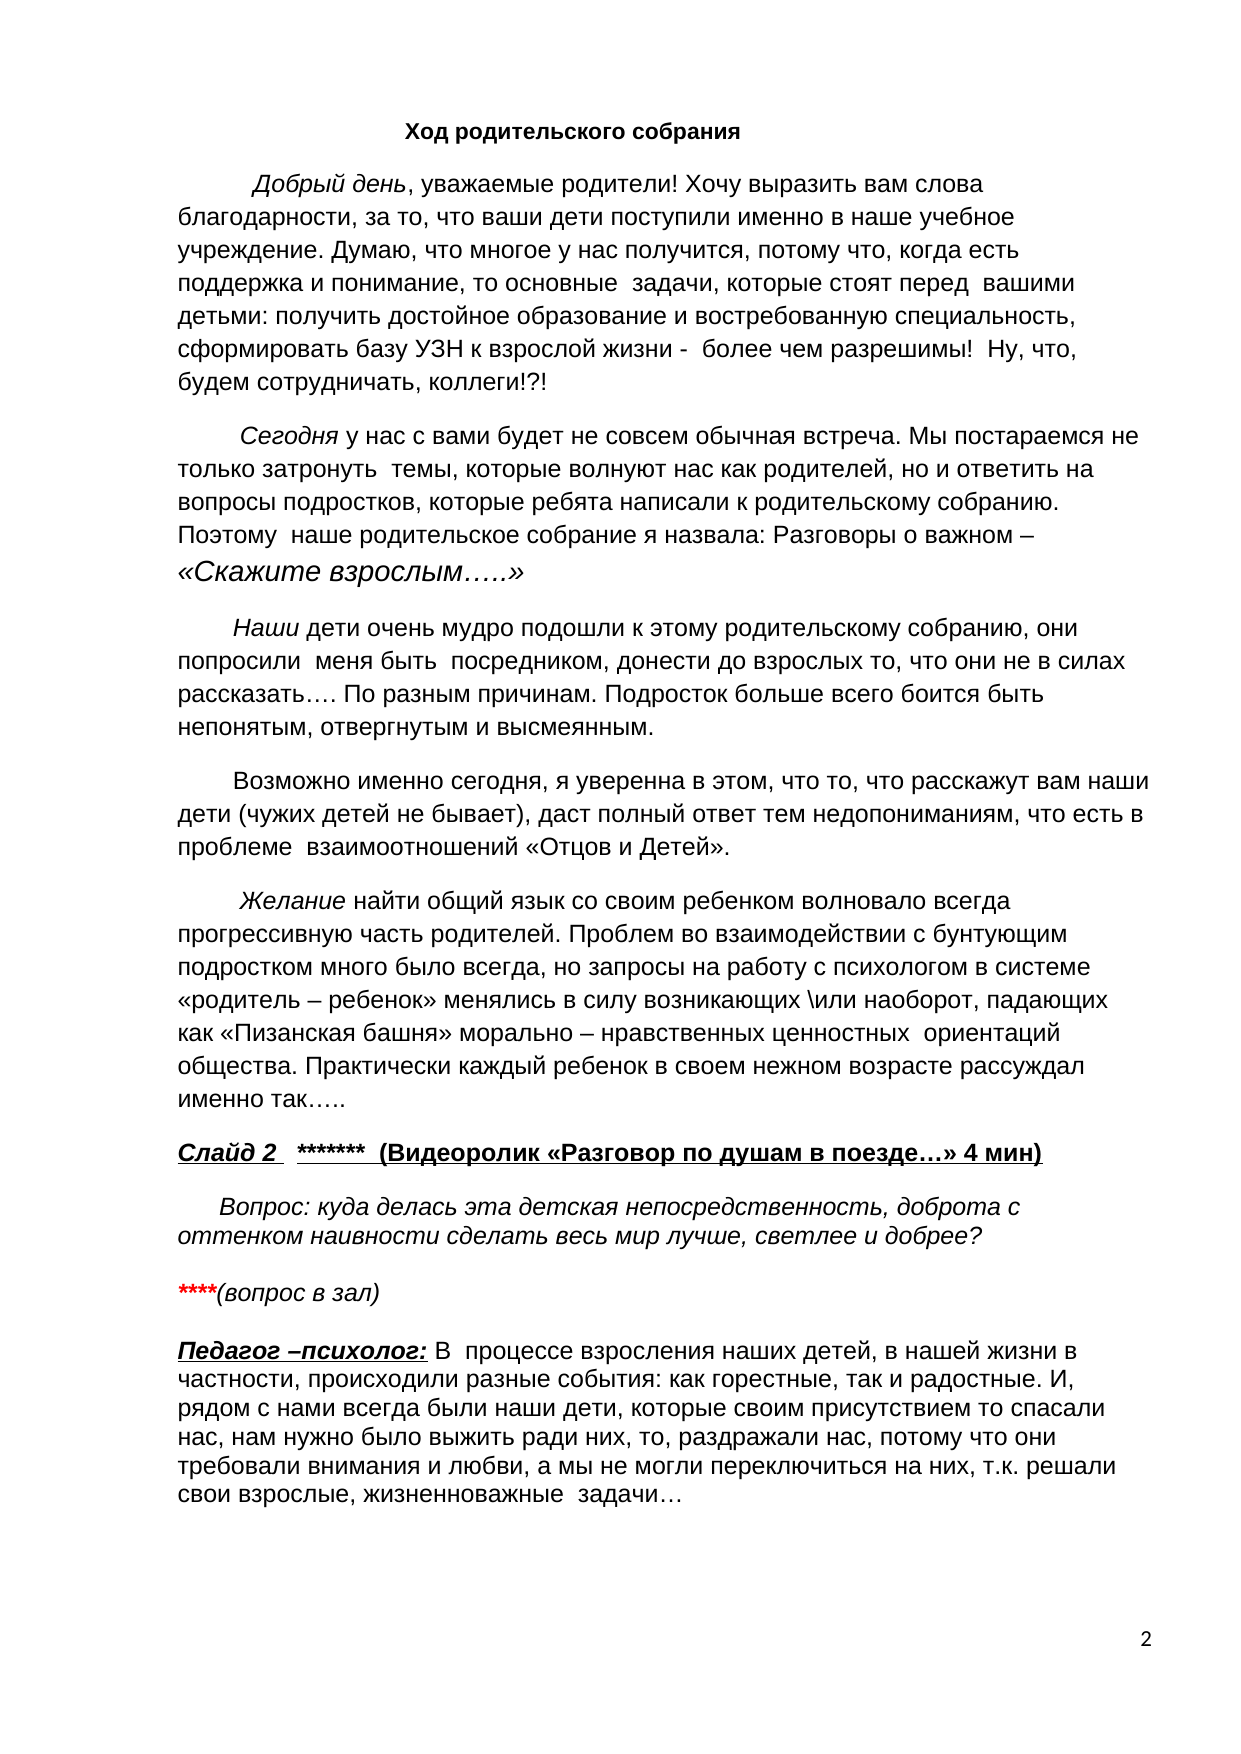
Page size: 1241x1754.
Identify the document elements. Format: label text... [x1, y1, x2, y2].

text Сегодня у нас с вами будет не совсем обычная встреча. Мы постараемся не только затронуть темы, которые волнуют нас как родителей, но и ответить на вопросы подростков, которые ребята написали к родительскому собранию. Поэтому наше родительское собрание я назвала: Разговоры о важном – «Скажите взрослым…..» [177, 421, 1152, 587]
text Вопрос: куда делась эта детская непосредственность, доброта с оттенком наивности сделать весь мир лучше, светлее и добрее? [177, 1192, 1152, 1249]
text Возможно именно сегодня, я уверенна в этом, что то, что расскажут вам наши дети (чужих детей не бывает), даст полный ответ тем недопониманиям, что есть в проблеме взаимоотношений «Отцов и Детей». [177, 766, 1152, 861]
text Желание найти общий язык со своим ребенком волновало всегда прогрессивную часть родителей. Проблем во взаимодействии с бунтующим подростком много было всегда, но запросы на работу с психологом в системе «родитель – ребенок» менялись в силу возникающих \или наоборот, падающих как «Пизанская башня» морально – нравственных ценностных ориентаций общества. Практически каждый ребенок в своем нежном возрасте рассуждал именно так….. [177, 886, 1152, 1113]
text ****(вопрос в зал) [177, 1278, 1152, 1307]
text Слайд 2 ******* (Видеоролик «Разговор по душам в поезде…» 4 мин) [177, 1138, 1152, 1167]
text Наши дети очень мудро подошли к этому родительскому собранию, они попросили меня быть посредником, донести до взрослых то, что они не в силах рассказать…. По разным причинам. Подросток больше всего боится быть непонятым, отвергнутым и высмеянным. [177, 613, 1152, 741]
text Ход родительского собрания [177, 118, 1152, 144]
text Педагог –психолог: В процессе взросления наших детей, в нашей жизни в частности, происходили разные события: как горестные, так и радостные. И, рядом с нами всегда были наши дети, которые своим присутствием то спасали нас, нам нужно было выжить ради них, то, раздражали нас, потому что они требовали внимания и любви, а мы не могли переключиться на них, т.к. решали свои взрослые, жизненноважные задачи… [177, 1336, 1152, 1508]
text Добрый день, уважаемые родители! Хочу выразить вам слова благодарности, за то, что ваши дети поступили именно в наше учебное учреждение. Думаю, что многое у нас получится, потому что, когда есть поддержка и понимание, то основные задачи, которые стоят перед вашими детьми: получить достойное образование и востребованную специальность, сформировать базу УЗН к взрослой жизни - более чем разрешимы! Ну, что, будем сотрудничать, коллеги!?! [177, 169, 1152, 396]
